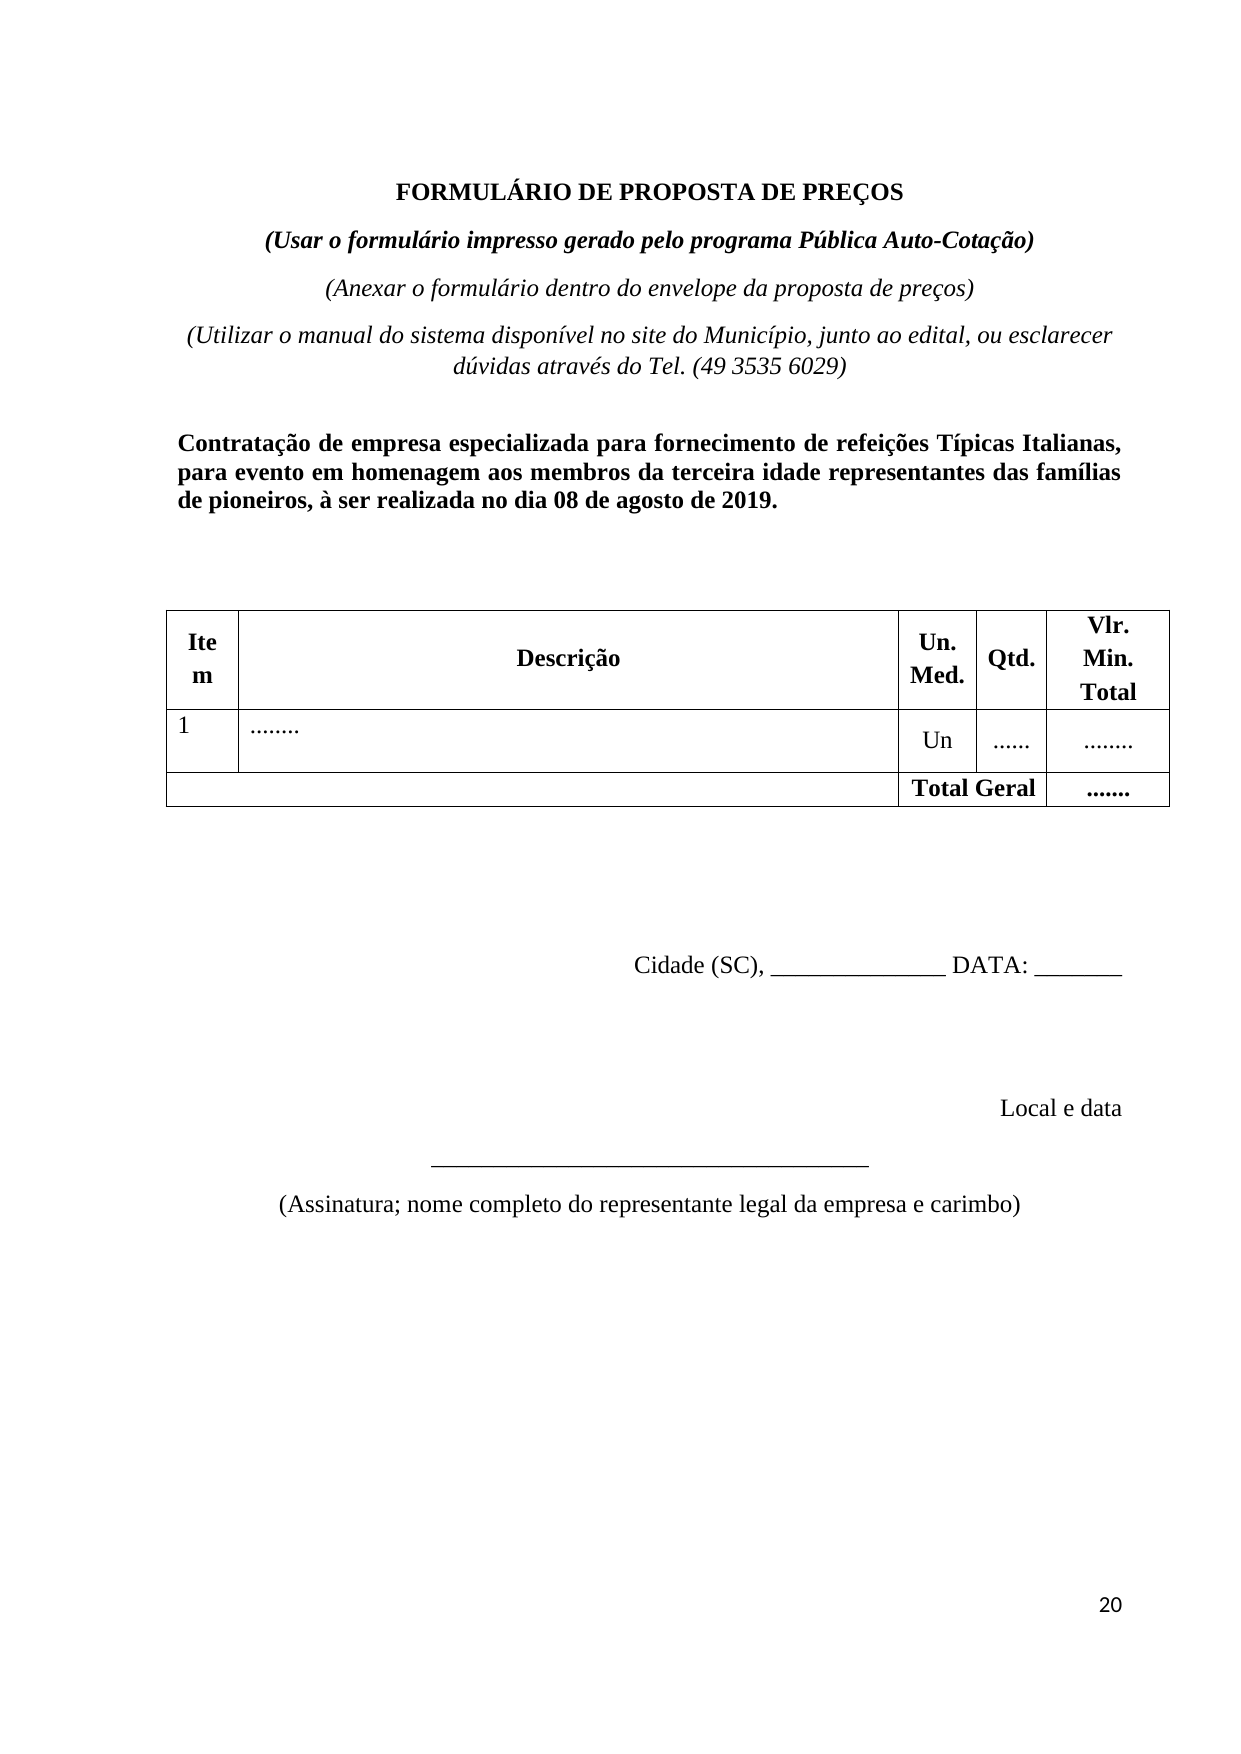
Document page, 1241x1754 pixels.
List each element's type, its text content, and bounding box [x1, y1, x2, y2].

text ___________________________________ [177, 1141, 1122, 1170]
table_header Item [167, 611, 238, 709]
table_cell ...... [977, 710, 1046, 772]
table_cell Total Geral [899, 773, 1046, 806]
text Contratação de empresa especializada para fornecimento de refeições Típicas Italianas, para evento em homenagem aos membros da terceira idade representantes das famílias de pioneiros, à ser realizada no dia 08 de agosto de 2019. [177, 428, 1122, 514]
text FORMULÁRIO DE PROPOSTA DE PREÇOS [177, 177, 1122, 206]
table_cell Un [899, 710, 976, 772]
text (Usar o formulário impresso gerado pelo programa Pública Auto-Cotação) [177, 225, 1122, 254]
text Cidade (SC), ______________ DATA: _______ [177, 950, 1122, 979]
table_cell [167, 773, 898, 806]
table_cell ........ [239, 710, 898, 772]
text (Anexar o formulário dentro do envelope da proposta de preços) [177, 273, 1122, 301]
text Local e data [177, 1093, 1122, 1122]
text (Utilizar o manual do sistema disponível no site do Município, junto ao edital, ou esclarecer dúvidas através do Tel. (49 3535 6029) [177, 320, 1122, 380]
table_header Un. Med. [899, 611, 976, 709]
table_cell 1 [167, 710, 238, 772]
table_cell ........ [1047, 710, 1169, 772]
table_cell ....... [1047, 773, 1169, 806]
text (Assinatura; nome completo do representante legal da empresa e carimbo) [177, 1189, 1122, 1217]
table_header Vlr. Min. Total [1047, 611, 1169, 709]
table_header Qtd. [977, 611, 1046, 709]
table_header Descrição [239, 611, 898, 709]
